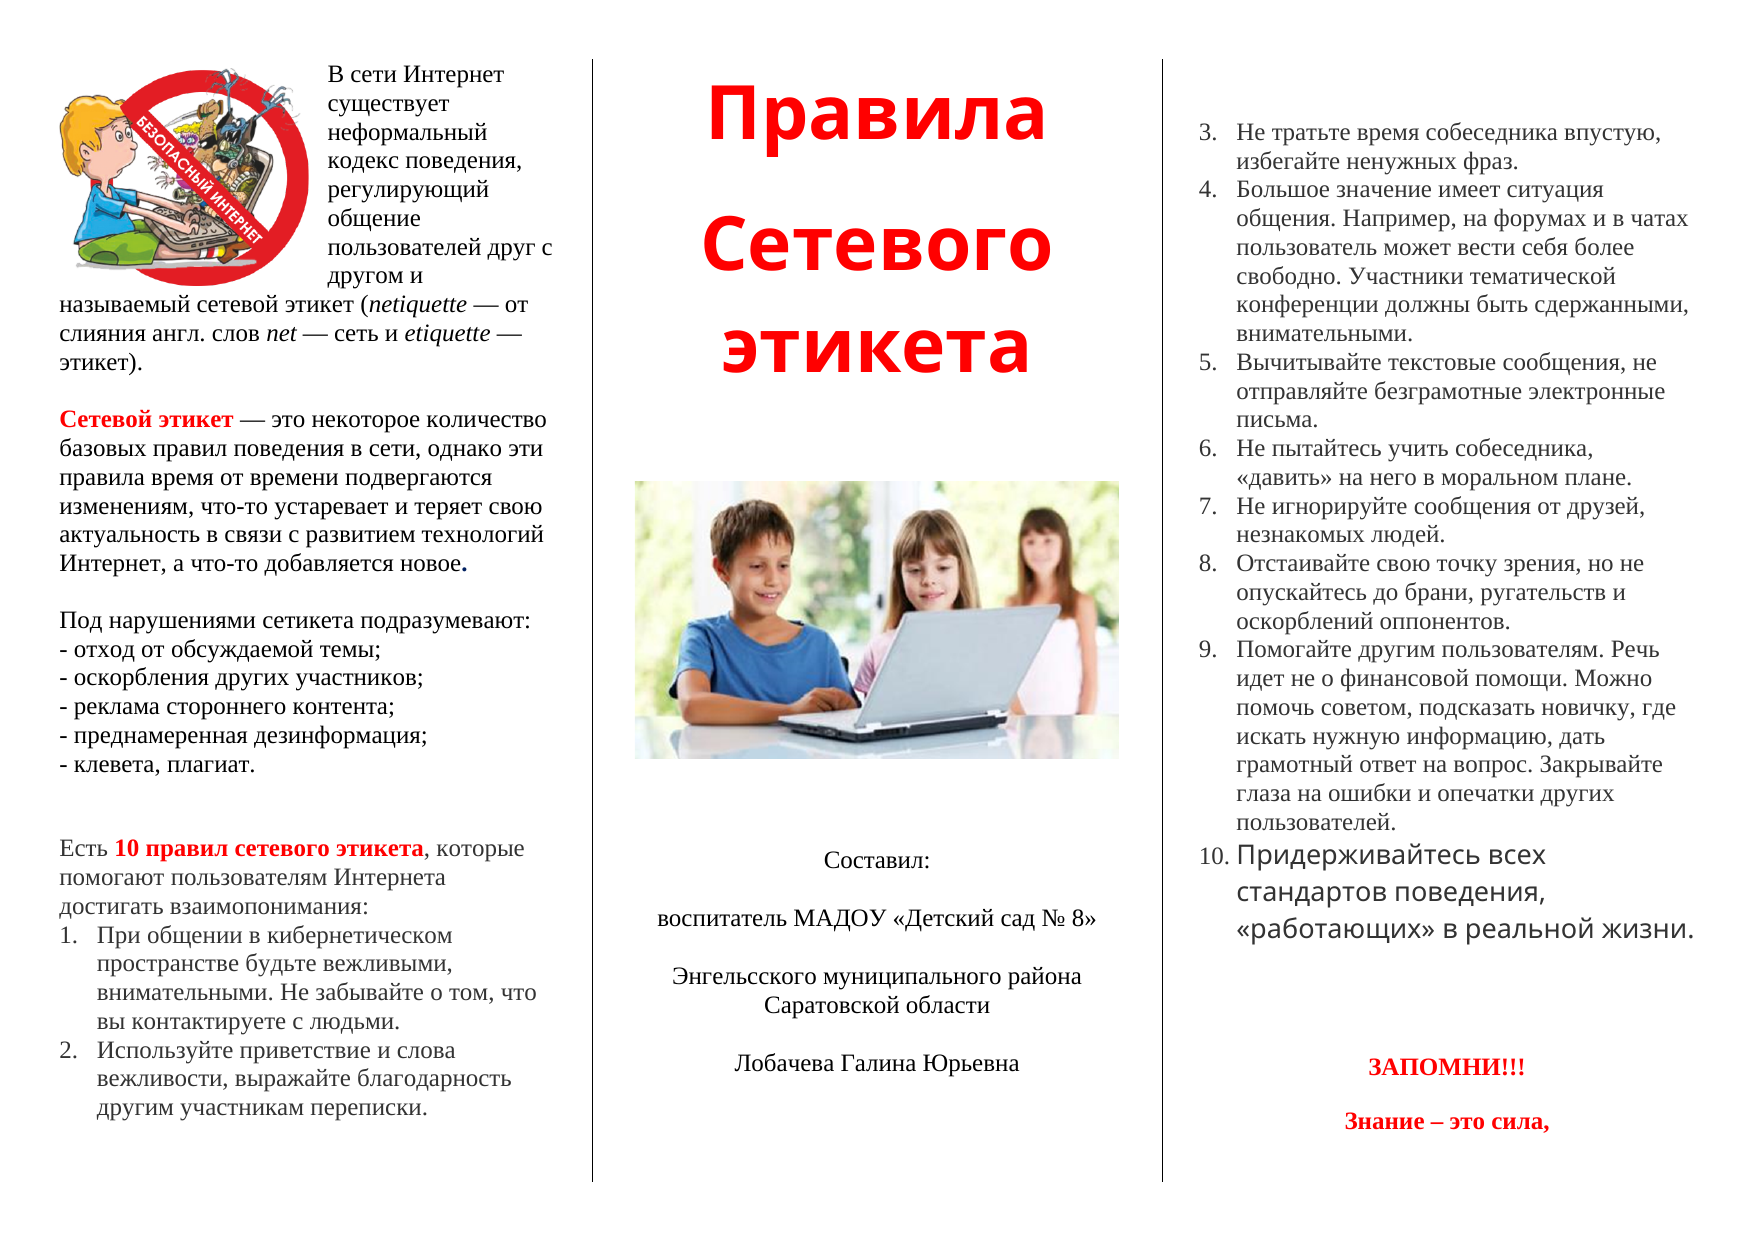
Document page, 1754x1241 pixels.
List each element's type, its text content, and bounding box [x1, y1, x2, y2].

list Не тратьте время собеседника впустую, избегайте ненужных фраз. [1199, 117, 1695, 174]
text Под нарушениями сетикета подразумевают: [59, 577, 555, 634]
list При общении в кибернетическом пространстве будьте вежливыми, внимательными. Не забывайте о том, что вы контактируете с людьми. [59, 920, 555, 1035]
list Используйте приветствие и слова вежливости, выражайте благодарность другим участникам переписки. [59, 1035, 555, 1121]
text Сетевого этикета [629, 190, 1125, 395]
text - преднамеренная дезинформация; [59, 720, 555, 749]
text Знание – это сила, [1199, 1106, 1695, 1135]
text Энгельсского муниципального района Саратовской области [629, 961, 1125, 1019]
list Помогайте другим пользователям. Речь идет не о финансовой помощи. Можно помочь советом, подсказать новичку, где искать нужную информацию, дать грамотный ответ на вопрос. Закрывайте глаза на ошибки и опечатки других пользователей. [1199, 634, 1695, 836]
list Отстаивайте свою точку зрения, но не опускайтесь до брани, ругательств и оскорблений оппонентов. [1199, 548, 1695, 634]
text - оскорбления других участников; [59, 662, 555, 691]
text - клевета, плагиат. [59, 749, 555, 777]
list Вычитывайте текстовые сообщения, не отправляйте безграмотные электронные письма. [1199, 347, 1695, 433]
list Не игнорируйте сообщения от друзей, незнакомых людей. [1199, 491, 1695, 548]
text Составил: [629, 846, 1125, 874]
list Большое значение имеет ситуация общения. Например, на форумах и в чатах пользователь может вести себя более свободно. Участники тематической конференции должны быть сдержанными, внимательными. [1199, 174, 1695, 347]
text ЗАПОМНИ!!! [1199, 1052, 1695, 1081]
text - реклама стороннего контента; [59, 691, 555, 720]
picture [59, 68, 309, 286]
text Сетевой этикет — это некоторое количество базовых правил поведения в сети, однако эти правила время от времени подвергаются изменениям, что-то устаревает и теряет свою актуальность в связи с развитием технологий Интернет, а что-то добавляется новое. [59, 404, 555, 577]
text Есть 10 правил сетевого этикета, которые помогают пользователям Интернета достигать взаимопонимания: [59, 833, 555, 920]
text Лобачева Галина Юрьевна [629, 1048, 1125, 1077]
text - отход от обсуждаемой темы; [59, 634, 555, 662]
list Не пытайтесь учить собеседника, «давить» на него в моральном плане. [1199, 433, 1695, 491]
list Придерживайтесь всех стандартов поведения, «работающих» в реальной жизни. [1199, 836, 1695, 946]
text воспитатель МАДОУ «Детский сад № 8» [629, 903, 1125, 932]
picture [634, 481, 1119, 759]
text Правила [629, 59, 1125, 161]
